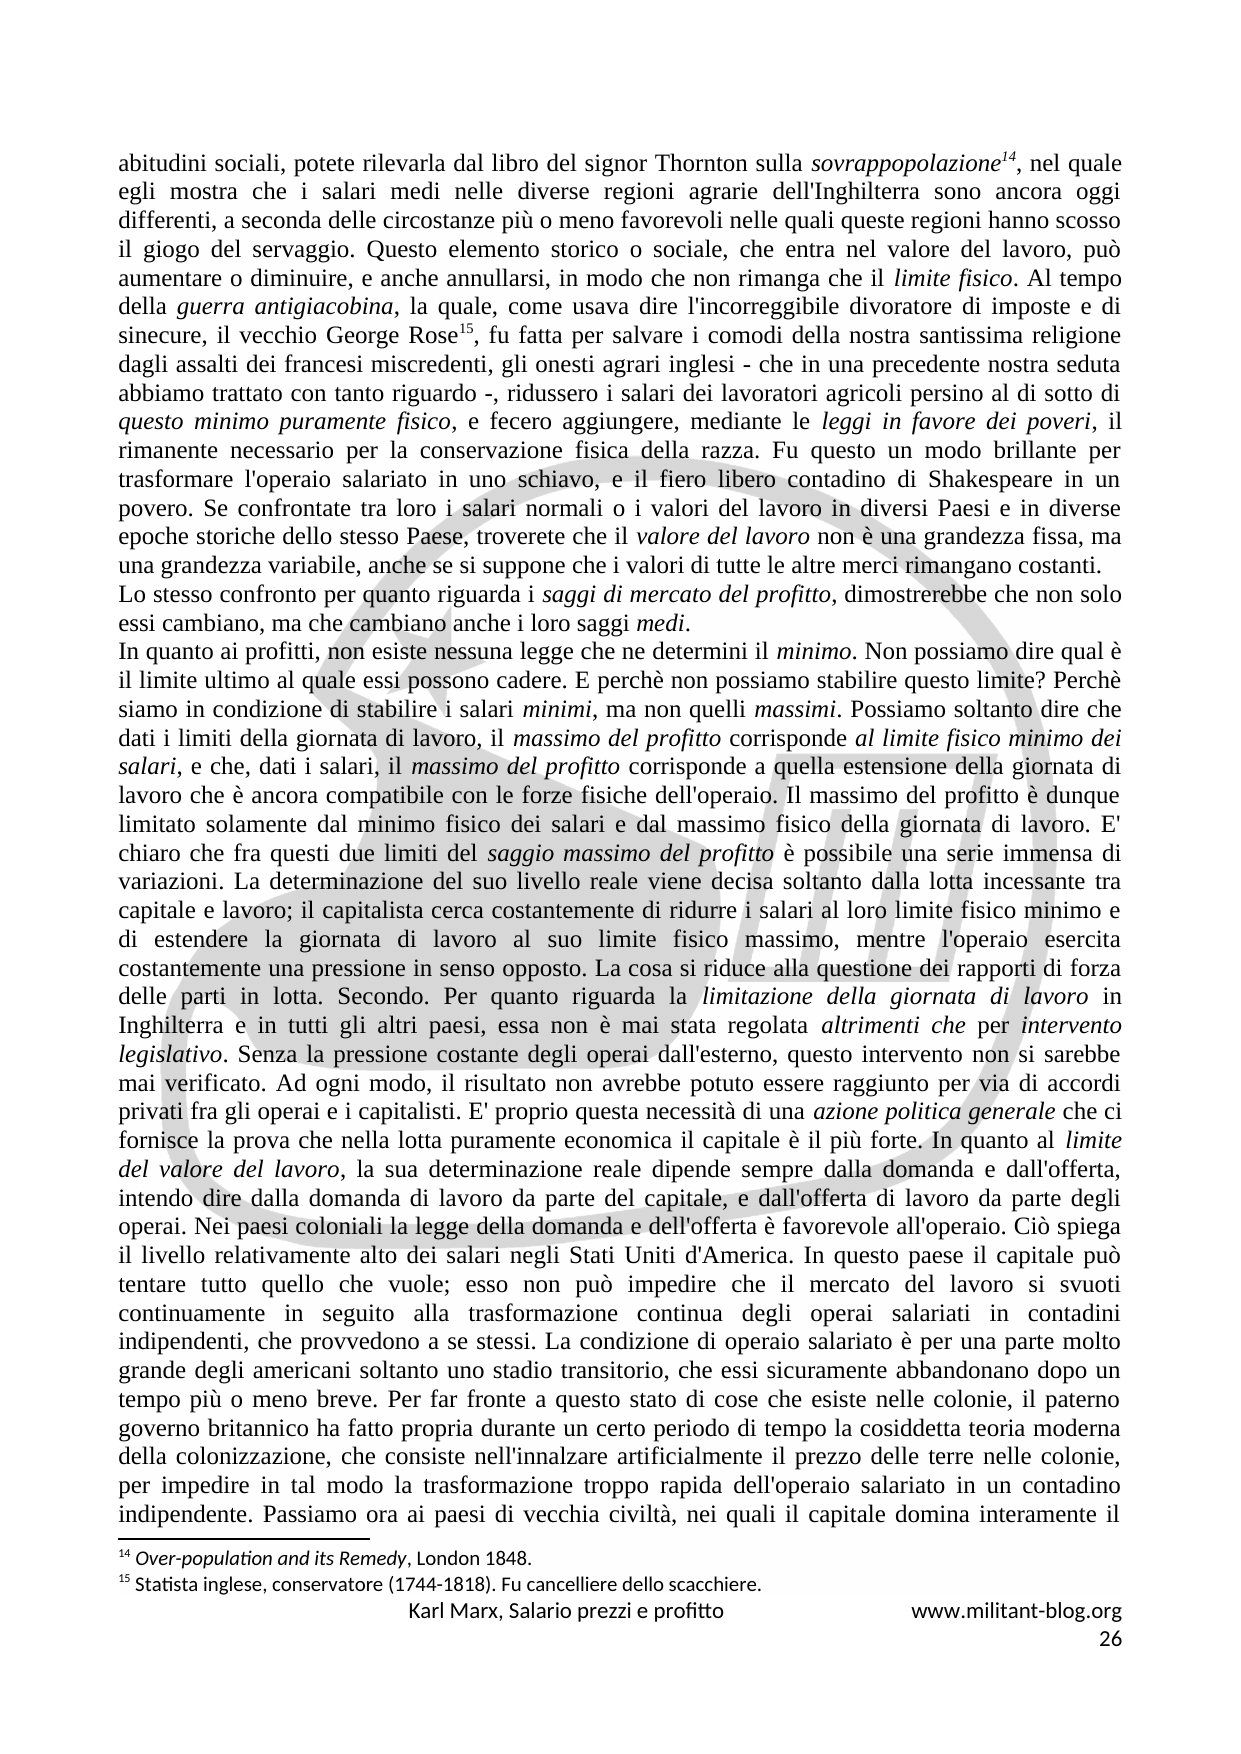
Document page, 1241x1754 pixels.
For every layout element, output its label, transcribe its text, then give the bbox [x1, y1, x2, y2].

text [118, 148, 1122, 579]
text Lo stesso confronto per quanto riguarda i saggi di mercato del profitto, dimostrerebbe che non solo essi cambiano, ma che cambiano anche i loro saggi medi. [118, 579, 1122, 636]
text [118, 636, 1122, 1528]
